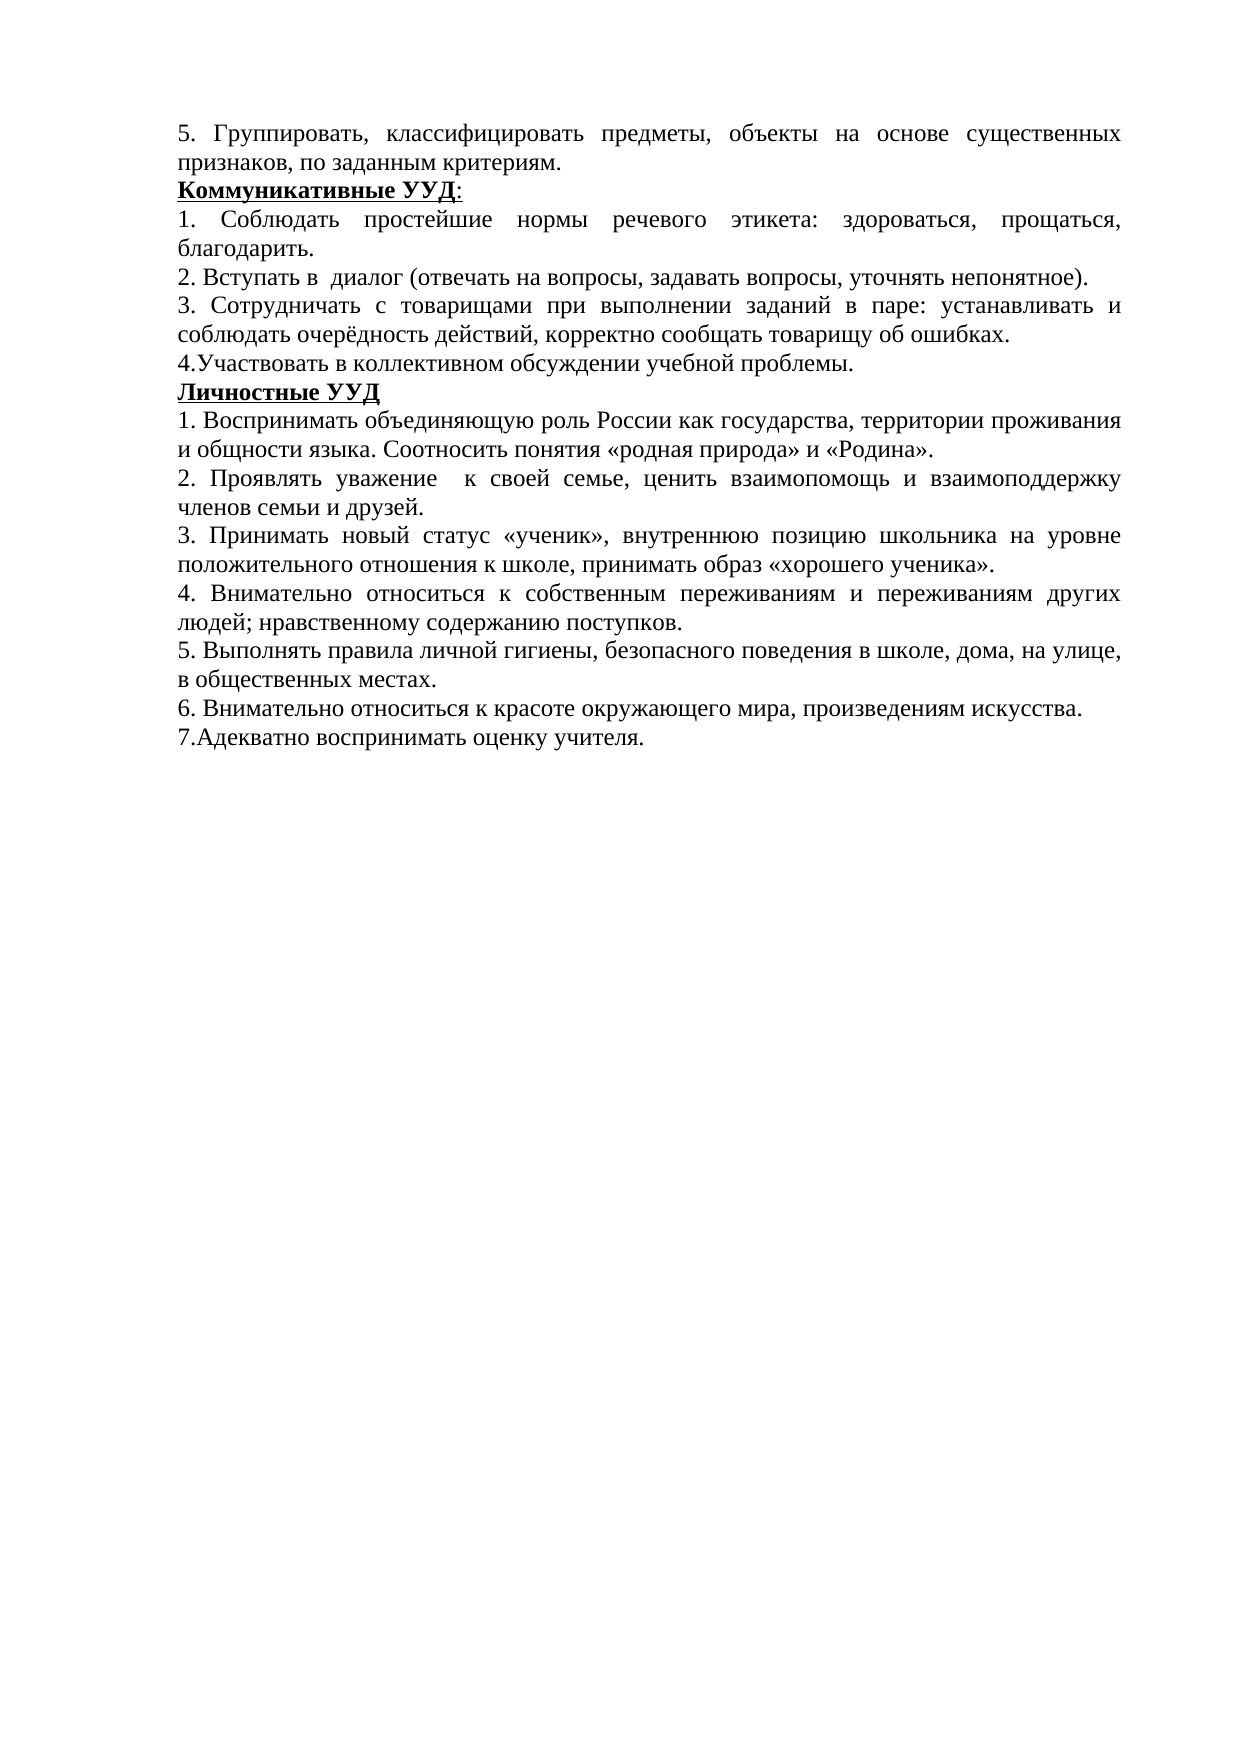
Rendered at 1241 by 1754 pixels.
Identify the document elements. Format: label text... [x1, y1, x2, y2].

text 6. Внимательно относиться к красоте окружающего мира, произведениям искусства. [177, 693, 1122, 722]
text 3. Принимать новый статус «ученик», внутреннюю позицию школьника на уровне положительного отношения к школе, принимать образ «хорошего ученика». [177, 521, 1122, 578]
text 4.Участвовать в коллективном обсуждении учебной проблемы. [177, 348, 1122, 377]
text 7.Адекватно воспринимать оценку учителя. [177, 722, 1122, 751]
text 5. Выполнять правила личной гигиены, безопасного поведения в школе, дома, на улице, в общественных местах. [177, 636, 1122, 693]
text 5. Группировать, классифицировать предметы, объекты на основе существенных признаков, по заданным критериям. [177, 118, 1122, 176]
text 2. Вступать в диалог (отвечать на вопросы, задавать вопросы, уточнять непонятное). [177, 262, 1122, 291]
text 1. Соблюдать простейшие нормы речевого этикета: здороваться, прощаться, благодарить. [177, 204, 1122, 262]
text Личностные УУД [177, 377, 1122, 406]
text 2. Проявлять уважение к своей семье, ценить взаимопомощь и взаимоподдержку членов семьи и друзей. [177, 463, 1122, 521]
text Коммуникативные УУД: [177, 176, 1122, 204]
text 4. Внимательно относиться к собственным переживаниям и переживаниям других людей; нравственному содержанию поступков. [177, 578, 1122, 636]
text 3. Сотрудничать с товарищами при выполнении заданий в паре: устанавливать и соблюдать очерёдность действий, корректно сообщать товарищу об ошибках. [177, 291, 1122, 348]
text 1. Воспринимать объединяющую роль России как государства, территории проживания и общности языка. Соотносить понятия «родная природа» и «Родина». [177, 406, 1122, 463]
